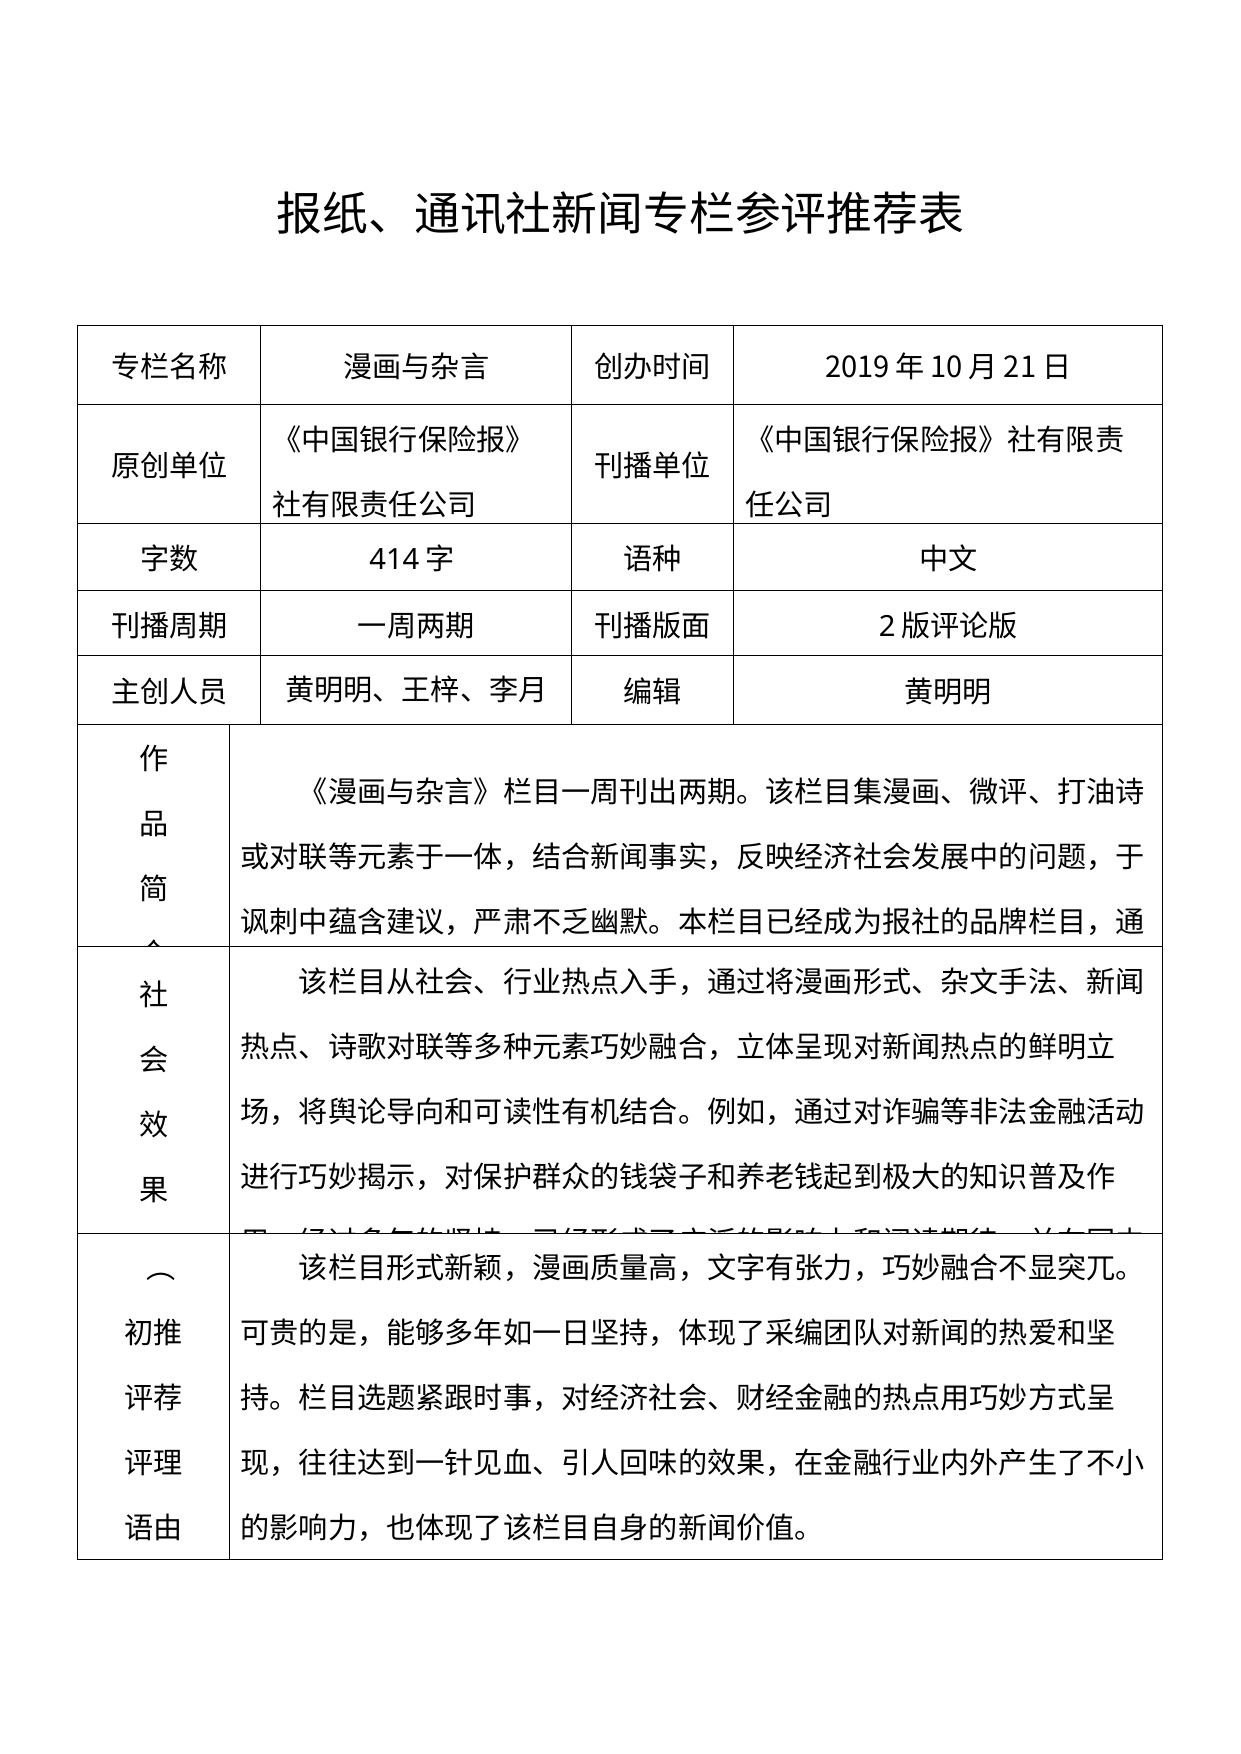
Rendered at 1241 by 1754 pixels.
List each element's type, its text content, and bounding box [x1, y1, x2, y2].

table_cell 刊播版面 [572, 591, 733, 654]
table_cell 《漫画与杂言》栏目一周刊出两期。该栏目集漫画、微评、打油诗或对联等元素于一体，结合新闻事实，反映经济社会发展中的问题，于讽刺中蕴含建议，严肃不乏幽默。本栏目已经成为报社的品牌栏目，通过报纸和网站同时推出，受到读者的广泛欢迎。 [230, 725, 1162, 946]
table_cell 刊播单位 [572, 405, 733, 523]
table_cell 社 会 效 果 [78, 947, 229, 1233]
text 报纸、通讯社新闻专栏参评推荐表 [187, 162, 1053, 259]
table_cell 语种 [572, 524, 733, 590]
table_cell 一周两期 [261, 591, 571, 654]
table_header 2019年10月21日 [734, 326, 1162, 404]
table_cell ︵ 初推 评荐 评理 语由 ︶ [78, 1234, 229, 1559]
table_cell 原创单位 [78, 405, 260, 523]
table_cell 该栏目从社会、行业热点入手，通过将漫画形式、杂文手法、新闻热点、诗歌对联等多种元素巧妙融合，立体呈现对新闻热点的鲜明立场，将舆论导向和可读性有机结合。例如，通过对诈骗等非法金融活动进行巧妙揭示，对保护群众的钱袋子和养老钱起到极大的知识普及作用。经过多年的坚持，已经形成了广泛的影响力和阅读期待，并在国内多项比赛中斩获各类奖项。 [230, 947, 1162, 1233]
table_cell 编辑 [572, 656, 733, 723]
table_cell 414字 [261, 524, 571, 590]
table_cell 主创人员 [78, 656, 260, 723]
table_cell 字数 [78, 524, 260, 590]
table_cell 中文 [734, 524, 1162, 590]
table_cell 《中国银行保险报》社有限责任公司 [734, 405, 1162, 523]
table_header 创办时间 [572, 326, 733, 404]
table_cell 《中国银行保险报》社有限责任公司 [261, 405, 571, 523]
table_cell 刊播周期 [78, 591, 260, 654]
table_cell 2版评论版 [734, 591, 1162, 654]
table_header 专栏名称 [78, 326, 260, 404]
table_cell 黄明明 [734, 656, 1162, 723]
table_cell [230, 1234, 1162, 1559]
table_header 漫画与杂言 [261, 326, 571, 404]
table_cell 作 品 简 介 [78, 725, 229, 946]
table_cell 黄明明、王梓、李月敏 [261, 656, 571, 723]
